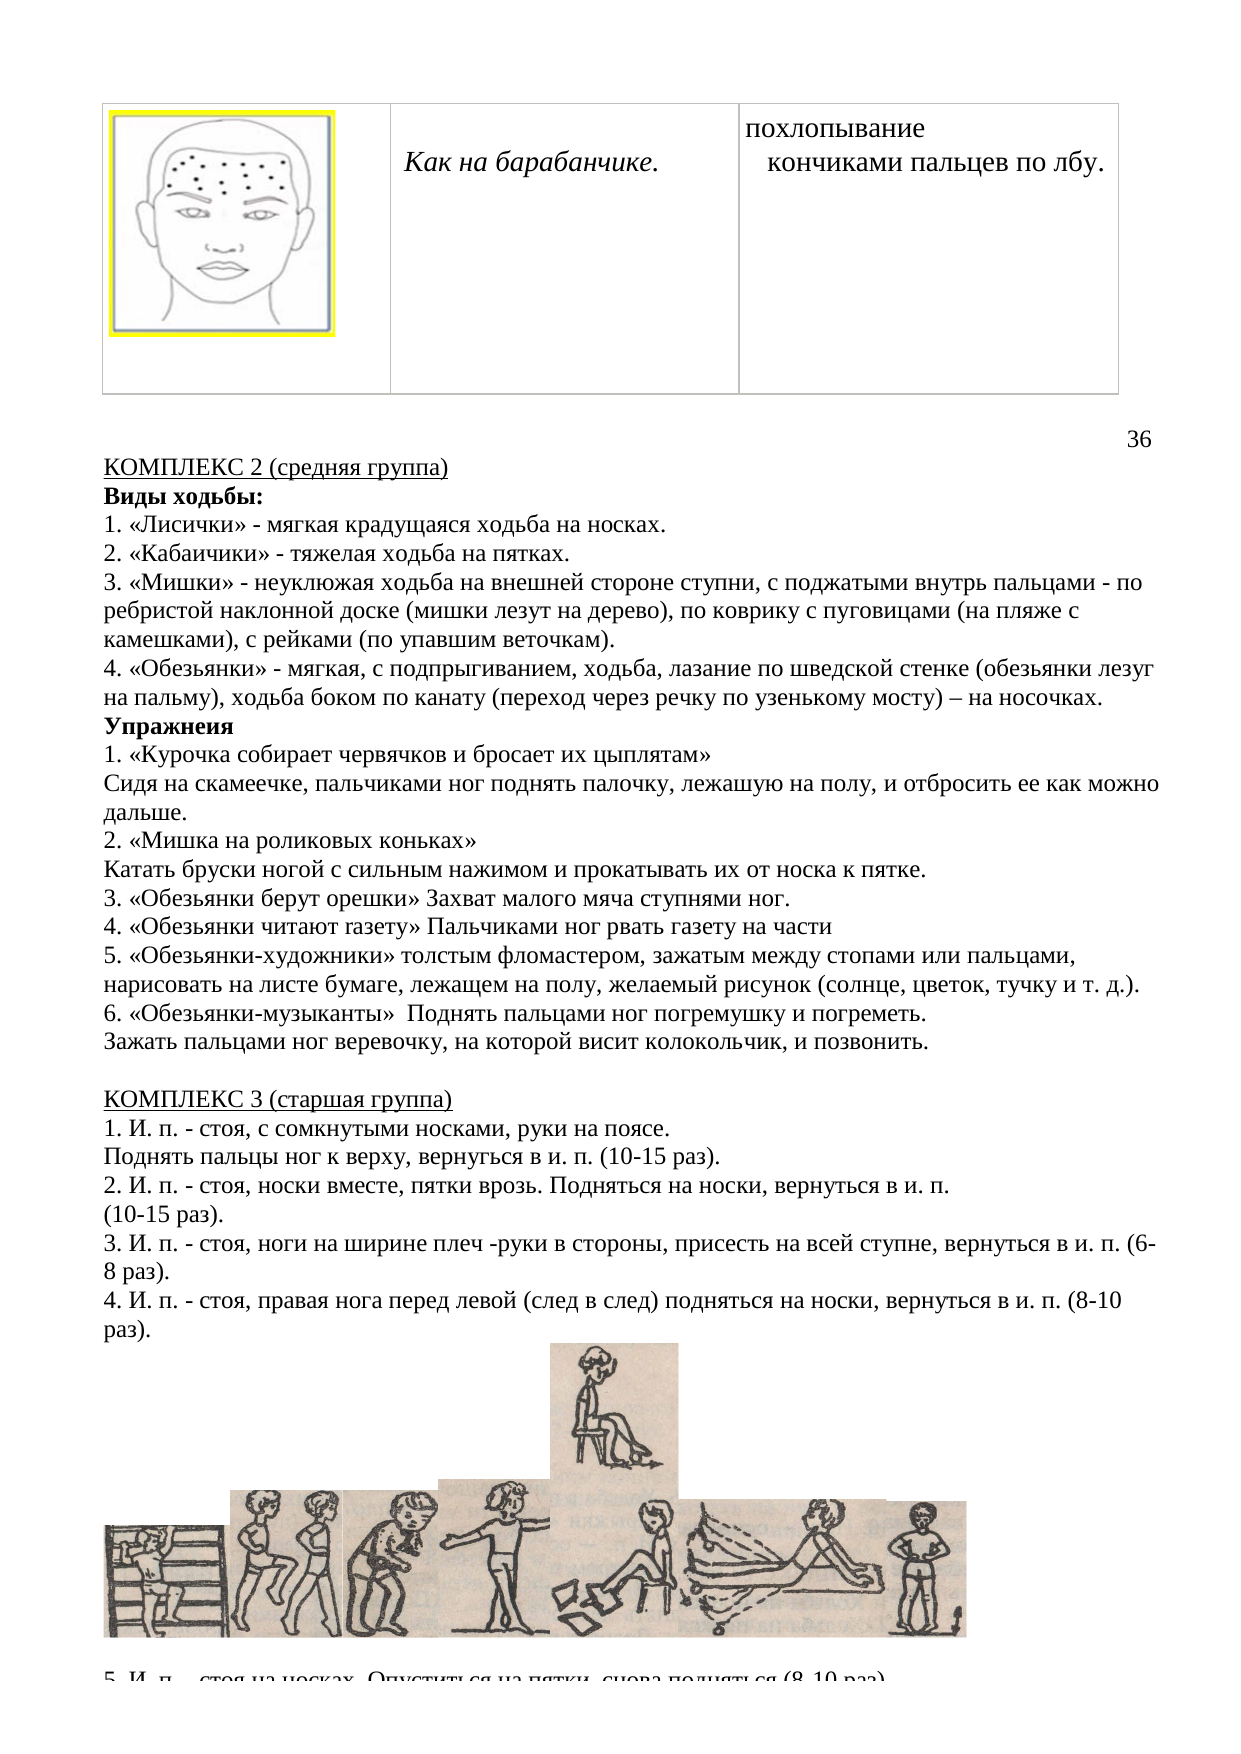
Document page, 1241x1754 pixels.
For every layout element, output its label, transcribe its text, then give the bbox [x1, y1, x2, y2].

table_cell Постучали пальчики, Как на барабанчике. [391, 104, 738, 393]
table_cell Легкое постукивание или похлопывание кончиками пальцев по лбу. [740, 104, 1118, 393]
picture [108, 110, 336, 337]
table_cell 5. [103, 104, 390, 393]
